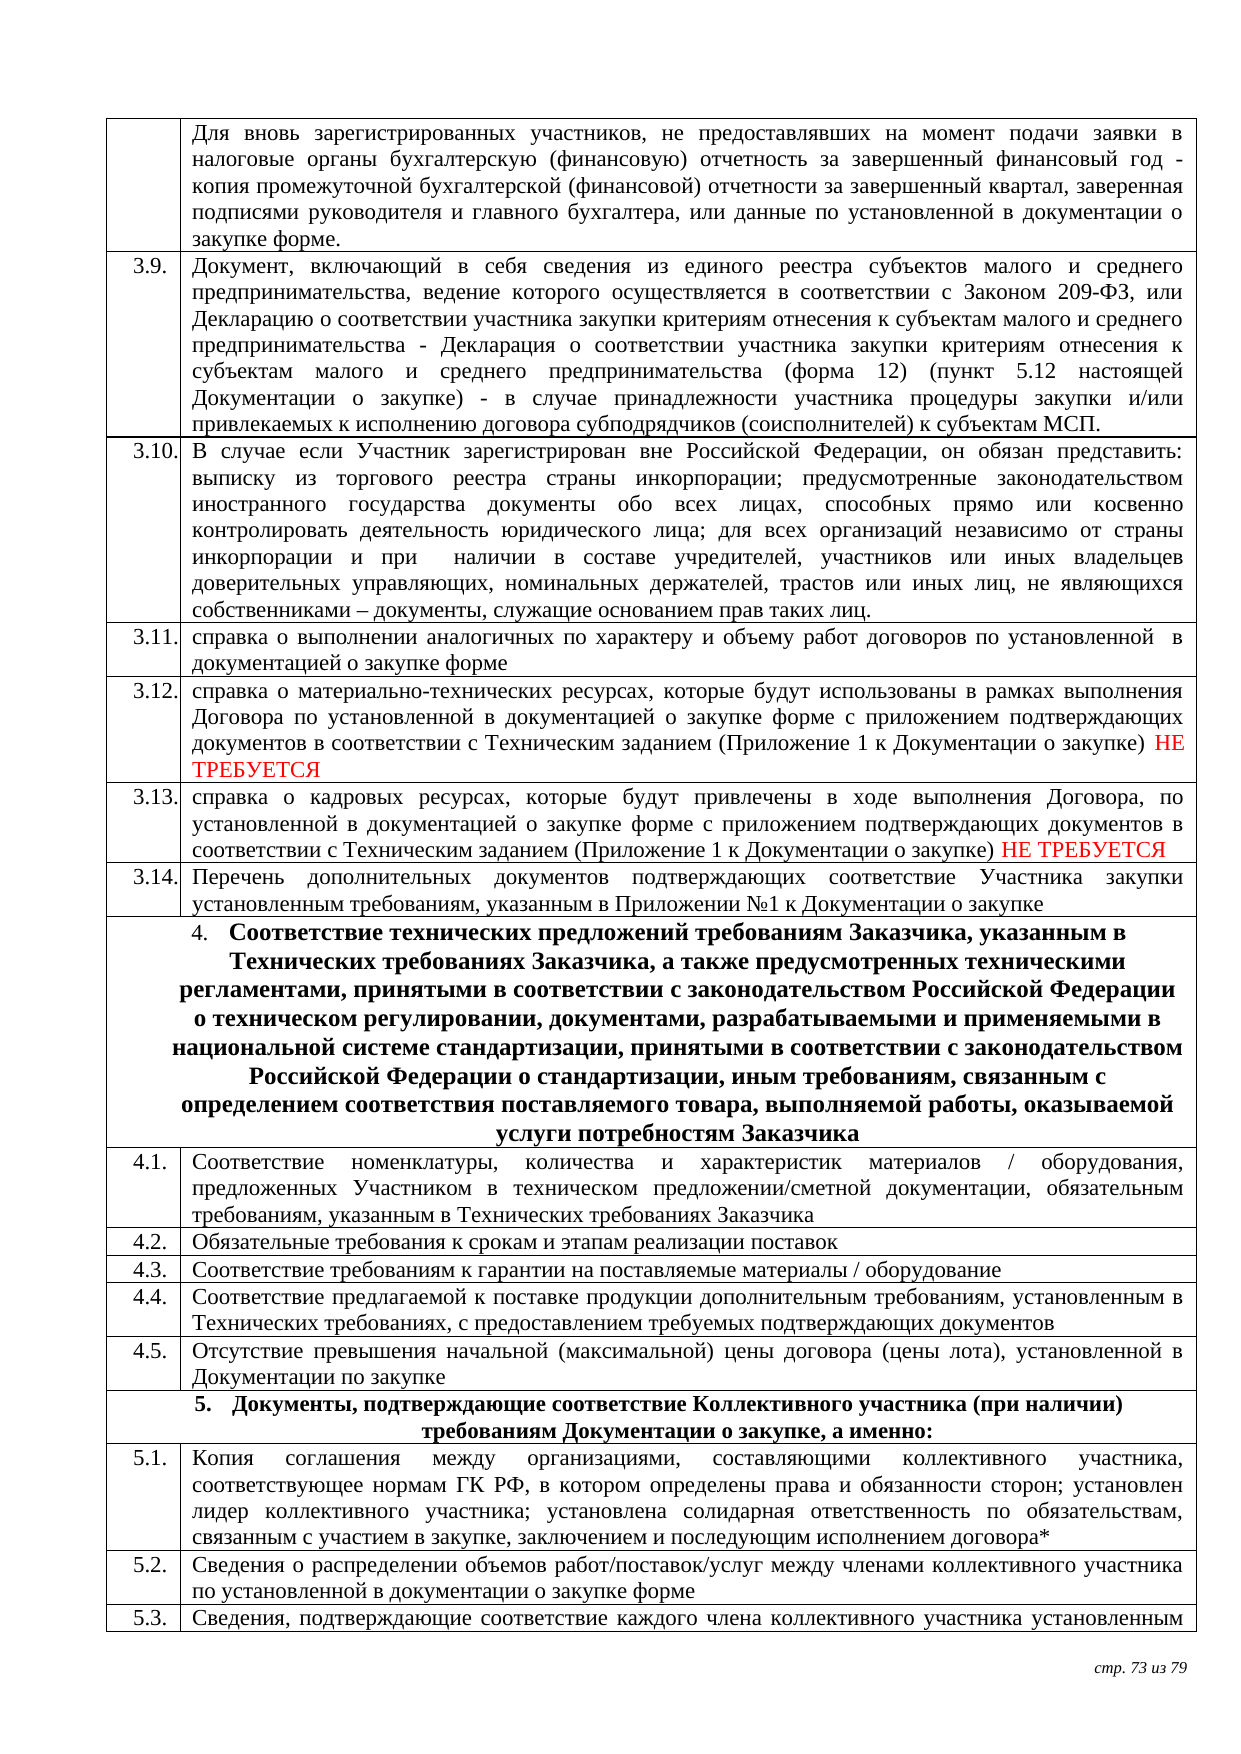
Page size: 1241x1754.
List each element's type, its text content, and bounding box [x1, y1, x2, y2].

table_cell [107, 1228, 180, 1254]
table_cell В случае если Участник зарегистрирован вне Российской Федерации, он обязан представить: выписку из торгового реестра страны инкорпорации; предусмотренные законодательством иностранного государства документы обо всех лицах, способных прямо или косвенно контролировать деятельность юридического лица; для всех организаций независимо от страны инкорпорации и при наличии в составе учредителей, участников или иных владельцев доверительных управляющих, номинальных держателей, трастов или иных лиц, не являющихся собственниками – документы, служащие основанием прав таких лиц. [181, 438, 1196, 622]
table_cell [181, 1605, 1196, 1631]
table_cell Соответствие технических предложений требованиям Заказчика, указанным в Технических требованиях Заказчика, а также предусмотренных техническими регламентами, принятыми в соответствии с законодательством Российской Федерации о техническом регулировании, документами, разрабатываемыми и применяемыми в национальной системе стандартизации, принятыми в соответствии с законодательством Российской Федерации о стандартизации, иным требованиям, связанным с определением соответствия поставляемого товара, выполняемой работы, оказываемой услуги потребностям Заказчика [107, 917, 1196, 1147]
table_cell [107, 438, 180, 622]
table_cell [181, 119, 1196, 251]
table_cell Копия соглашения между организациями, составляющими коллективного участника, соответствующее нормам ГК РФ, в котором определены права и обязанности сторон; установлен лидер коллективного участника; установлена солидарная ответственность по обязательствам, связанным с участием в закупке, заключением и последующим исполнением договора* [181, 1444, 1196, 1550]
table_cell [107, 863, 180, 916]
table_cell [107, 1605, 180, 1631]
table_cell [107, 1148, 180, 1227]
table_cell справка о материально-технических ресурсах, которые будут использованы в рамках выполнения Договора по установленной в документацией о закупке форме с приложением подтверждающих документов в соответствии с Техническим заданием (Приложение 1 к Документации о закупке) НЕ ТРЕБУЕТСЯ [181, 677, 1196, 782]
table_cell [107, 1283, 180, 1336]
table_cell [107, 1444, 180, 1550]
table_cell [107, 252, 180, 436]
table_cell Перечень дополнительных документов подтверждающих соответствие Участника закупки установленным требованиям, указанным в Приложении №1 к Документации о закупке [181, 863, 1196, 916]
table_cell [107, 1551, 180, 1603]
table_cell Соответствие номенклатуры, количества и характеристик материалов / оборудования, предложенных Участником в техническом предложении/сметной документации, обязательным требованиям, указанным в Технических требованиях Заказчика [181, 1148, 1196, 1227]
table_cell справка о кадровых ресурсах, которые будут привлечены в ходе выполнения Договора, по установленной в документацией о закупке форме с приложением подтверждающих документов в соответствии с Техническим заданием (Приложение 1 к Документации о закупке) НЕ ТРЕБУЕТСЯ [181, 783, 1196, 862]
table_cell Документы, подтверждающие соответствие Коллективного участника (при наличии) требованиям Документации о закупке, а именно: [107, 1391, 1196, 1443]
table_cell [107, 119, 180, 251]
table_cell справка о выполнении аналогичных по характеру и объему работ договоров по установленной в документацией о закупке форме [181, 623, 1196, 676]
table_cell [107, 677, 180, 782]
table_cell Сведения о распределении объемов работ/поставок/услуг между членами коллективного участника по установленной в документации о закупке форме [181, 1551, 1196, 1603]
table_cell [107, 783, 180, 862]
table_cell [107, 1256, 180, 1282]
table_cell Отсутствие превышения начальной (максимальной) цены договора (цены лота), установленной в Документации по закупке [181, 1337, 1196, 1389]
table_cell [107, 623, 180, 676]
table_cell Документ, включающий в себя сведения из единого реестра субъектов малого и среднего предпринимательства, ведение которого осуществляется в соответствии с Законом 209-ФЗ, или Декларацию о соответствии участника закупки критериям отнесения к субъектам малого и среднего предпринимательства - Декларация о соответствии участника закупки критериям отнесения к субъектам малого и среднего предпринимательства (форма 12) (пункт 5.12 настоящей Документации о закупке) - в случае принадлежности участника процедуры закупки и/или привлекаемых к исполнению договора субподрядчиков (соисполнителей) к субъектам МСП. [181, 252, 1196, 436]
table_cell Соответствие требованиям к гарантии на поставляемые материалы / оборудование [181, 1256, 1196, 1282]
table_cell Соответствие предлагаемой к поставке продукции дополнительным требованиям, установленным в Технических требованиях, с предоставлением требуемых подтверждающих документов [181, 1283, 1196, 1336]
table_cell Обязательные требования к срокам и этапам реализации поставок [181, 1228, 1196, 1254]
table_cell [107, 1337, 180, 1389]
